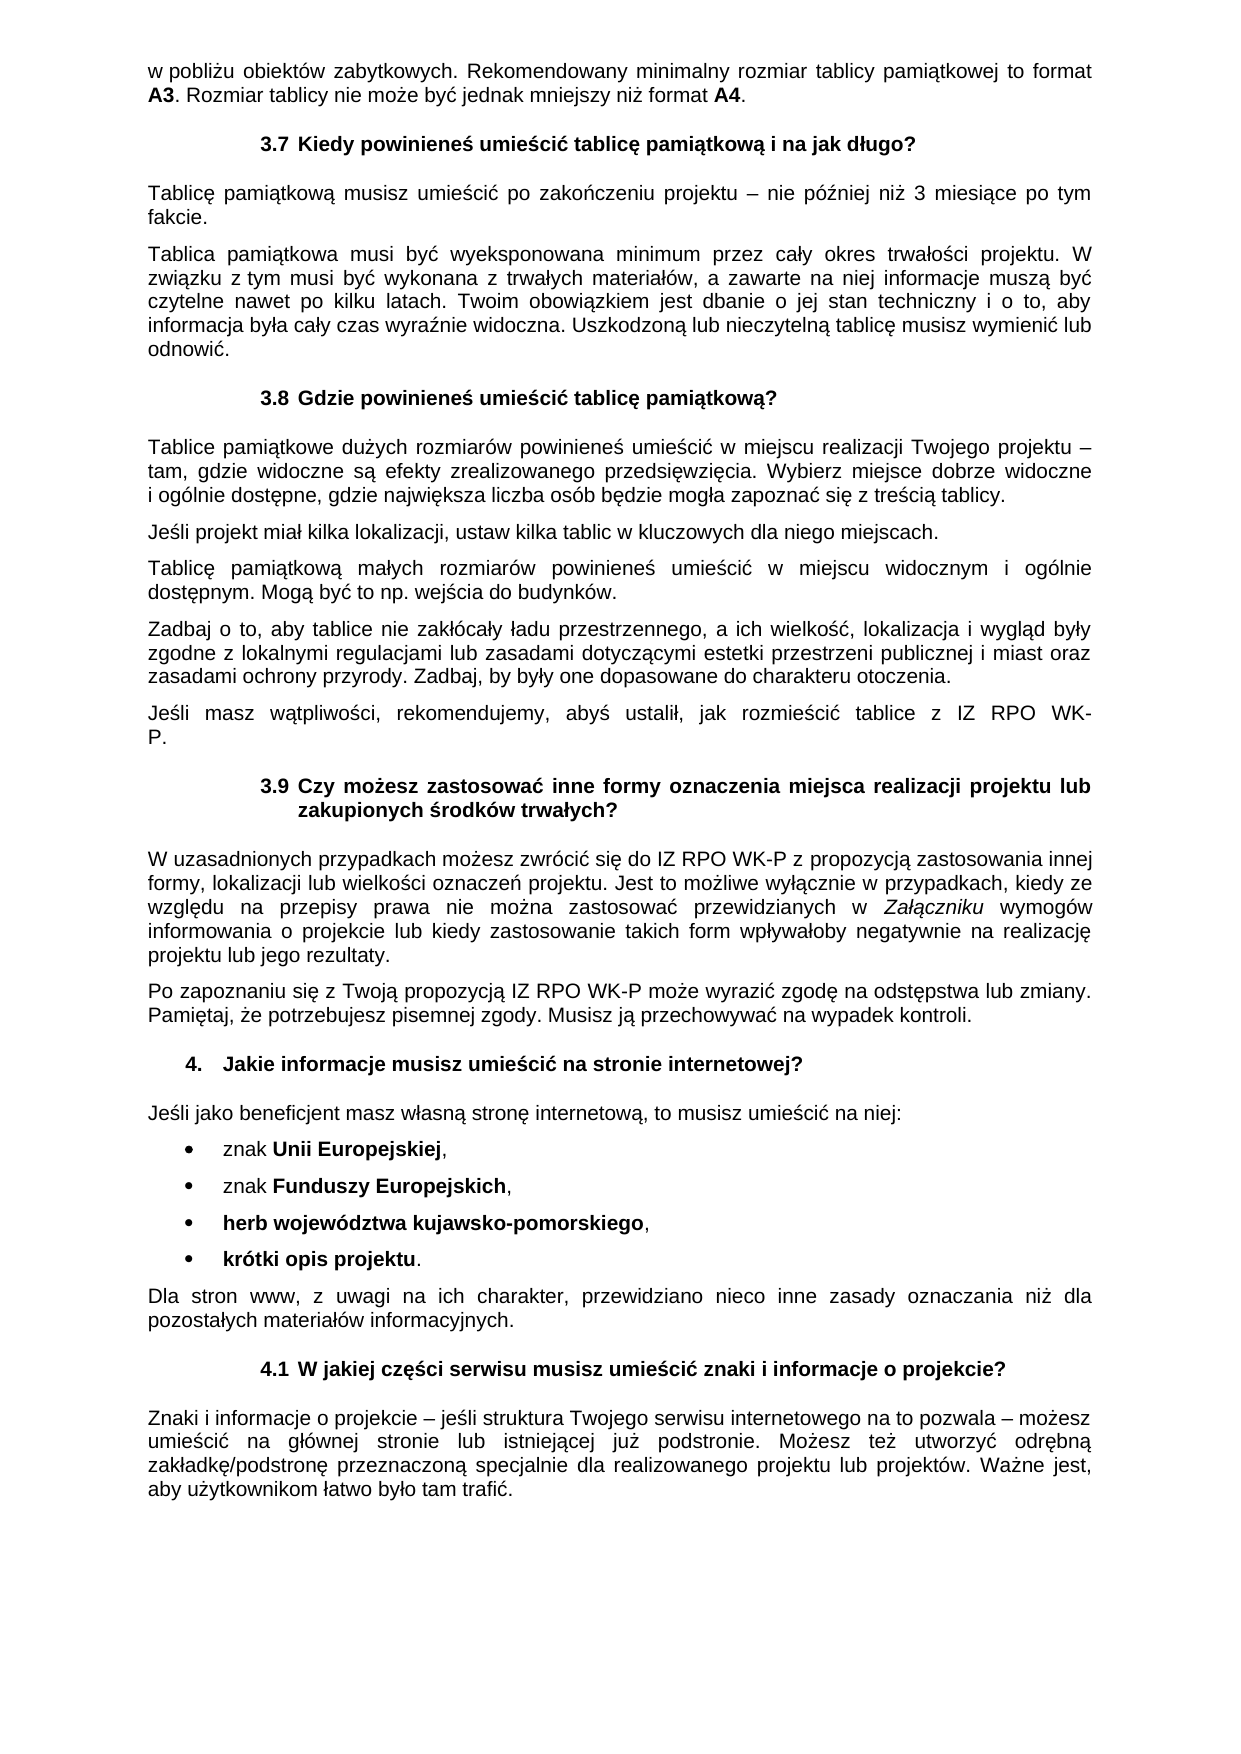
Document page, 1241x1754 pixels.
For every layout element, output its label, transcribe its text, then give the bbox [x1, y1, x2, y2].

list krótki opis projektu. [185, 1247, 1093, 1271]
list W jakiej części serwisu musisz umieścić znaki i informacje o projekcie? [260, 1356, 1093, 1380]
text Zadbaj o to, aby tablice nie zakłócały ładu przestrzennego, a ich wielkość, lokalizacja i wygląd były zgodne z lokalnymi regulacjami lub zasadami dotyczącymi estetki przestrzeni publicznej i miast oraz zasadami ochrony przyrody. Zadbaj, by były one dopasowane do charakteru otoczenia. [148, 616, 1093, 688]
text Jeśli jako beneficjent masz własną stronę internetową, to musisz umieścić na niej: [148, 1101, 1093, 1125]
text Tablicę pamiątkową musisz umieścić po zakończeniu projektu – nie później niż 3 miesiące po tym fakcie. [148, 181, 1093, 229]
text Jeśli projekt miał kilka lokalizacji, ustaw kilka tablic w kluczowych dla niego miejscach. [148, 519, 1093, 543]
list Czy możesz zastosować inne formy oznaczenia miejsca realizacji projektu lub zakupionych środków trwałych? [260, 774, 1093, 822]
text Tablice pamiątkowe dużych rozmiarów powinieneś umieścić w miejscu realizacji Twojego projektu – tam, gdzie widoczne są efekty zrealizowanego przedsięwzięcia. Wybierz miejsce dobrze widoczne i ogólnie dostępne, gdzie największa liczba osób będzie mogła zapoznać się z treścią tablicy. [148, 435, 1093, 507]
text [148, 59, 1093, 107]
list Jakie informacje musisz umieścić na stronie internetowej? [185, 1052, 1093, 1076]
list znak Funduszy Europejskich, [185, 1174, 1093, 1198]
text Znaki i informacje o projekcie – jeśli struktura Twojego serwisu internetowego na to pozwala – możesz umieścić na głównej stronie lub istniejącej już podstronie. Możesz też utworzyć odrębną zakładkę/podstronę przeznaczoną specjalnie dla realizowanego projektu lub projektów. Ważne jest, aby użytkownikom łatwo było tam trafić. [148, 1405, 1093, 1501]
list Kiedy powinieneś umieścić tablicę pamiątkową i na jak długo? [260, 132, 1093, 156]
text Dla stron www, z uwagi na ich charakter, przewidziano nieco inne zasady oznaczania niż dla pozostałych materiałów informacyjnych. [148, 1283, 1093, 1331]
text Tablica pamiątkowa musi być wyeksponowana minimum przez cały okres trwałości projektu. W związku z tym musi być wykonana z trwałych materiałów, a zawarte na niej informacje muszą być czytelne nawet po kilku latach. Twoim obowiązkiem jest dbanie o jej stan techniczny i o to, aby informacja była cały czas wyraźnie widoczna. Uszkodzoną lub nieczytelną tablicę musisz wymienić lub odnowić. [148, 241, 1093, 361]
list herb województwa kujawsko-pomorskiego, [185, 1210, 1093, 1234]
text Tablicę pamiątkową małych rozmiarów powinieneś umieścić w miejscu widocznym i ogólnie dostępnym. Mogą być to np. wejścia do budynków. [148, 556, 1093, 604]
list Gdzie powinieneś umieścić tablicę pamiątkową? [260, 386, 1093, 410]
text Jeśli masz wątpliwości, rekomendujemy, abyś ustalił, jak rozmieścić tablice z IZ RPO WK- P. [148, 701, 1093, 749]
text W uzasadnionych przypadkach możesz zwrócić się do IZ RPO WK-P z propozycją zastosowania innej formy, lokalizacji lub wielkości oznaczeń projektu. Jest to możliwe wyłącznie w przypadkach, kiedy ze względu na przepisy prawa nie można zastosować przewidzianych w Załączniku wymogów informowania o projekcie lub kiedy zastosowanie takich form wpływałoby negatywnie na realizację projektu lub jego rezultaty. [148, 847, 1093, 966]
list znak Unii Europejskiej, [185, 1137, 1093, 1161]
text Po zapoznaniu się z Twoją propozycją IZ RPO WK-P może wyrazić zgodę na odstępstwa lub zmiany. Pamiętaj, że potrzebujesz pisemnej zgody. Musisz ją przechowywać na wypadek kontroli. [148, 979, 1093, 1027]
